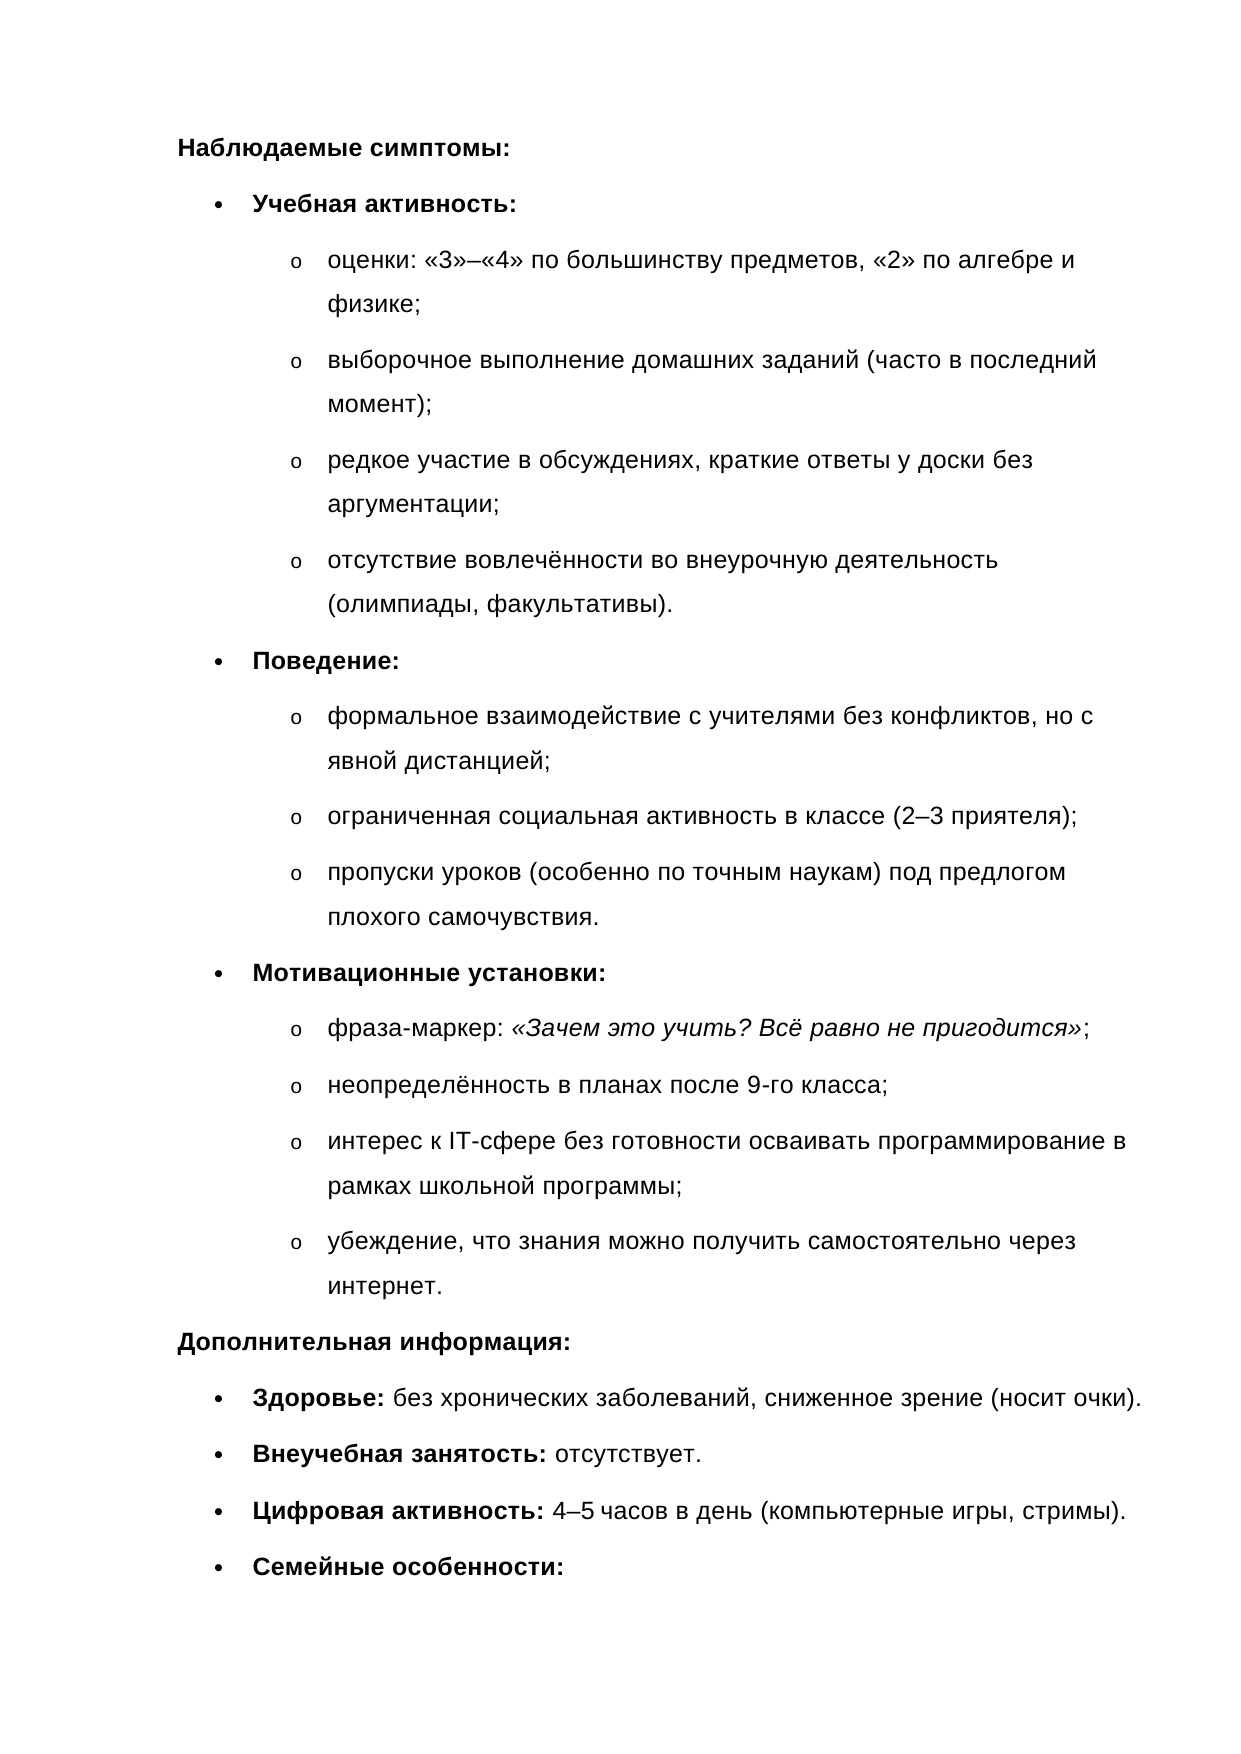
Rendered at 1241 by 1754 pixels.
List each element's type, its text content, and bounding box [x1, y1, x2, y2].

list оценки: «3»–«4» по большинству предметов, «2» по алгебре и физике; [290, 231, 1152, 318]
list выборочное выполнение домашних заданий (часто в последний момент); [290, 331, 1152, 418]
list пропуски уроков (особенно по точным наукам) под предлогом плохого самочувствия. [290, 843, 1152, 931]
list интерес к IT-сфере без готовности осваивать программирование в рамках школьной программы; [290, 1112, 1152, 1199]
list Поведение: [215, 631, 1152, 674]
list Семейные особенности: [215, 1537, 1152, 1581]
list Мотивационные установки: [215, 943, 1152, 987]
list формальное взаимодействие с учителями без конфликтов, но с явной дистанцией; [290, 687, 1152, 774]
list отсутствие вовлечённости во внеурочную деятельность (олимпиады, факультативы). [290, 531, 1152, 618]
list Цифровая активность: 4–5 часов в день (компьютерные игры, стримы). [215, 1481, 1152, 1524]
list фраза-маркер: «Зачем это учить? Всё равно не пригодится»; [290, 999, 1152, 1043]
list редкое участие в обсуждениях, краткие ответы у доски без аргументации; [290, 431, 1152, 518]
text Наблюдаемые симптомы: [177, 118, 1152, 162]
list неопределённость в планах после 9-го класса; [290, 1056, 1152, 1099]
list убеждение, что знания можно получить самостоятельно через интернет. [290, 1212, 1152, 1299]
list Внеучебная занятость: отсутствует. [215, 1424, 1152, 1468]
list ограниченная социальная активность в классе (2–3 приятеля); [290, 787, 1152, 831]
list Учебная активность: [215, 174, 1152, 218]
text Дополнительная информация: [177, 1312, 1152, 1356]
list Здоровье: без хронических заболеваний, сниженное зрение (носит очки). [215, 1368, 1152, 1412]
